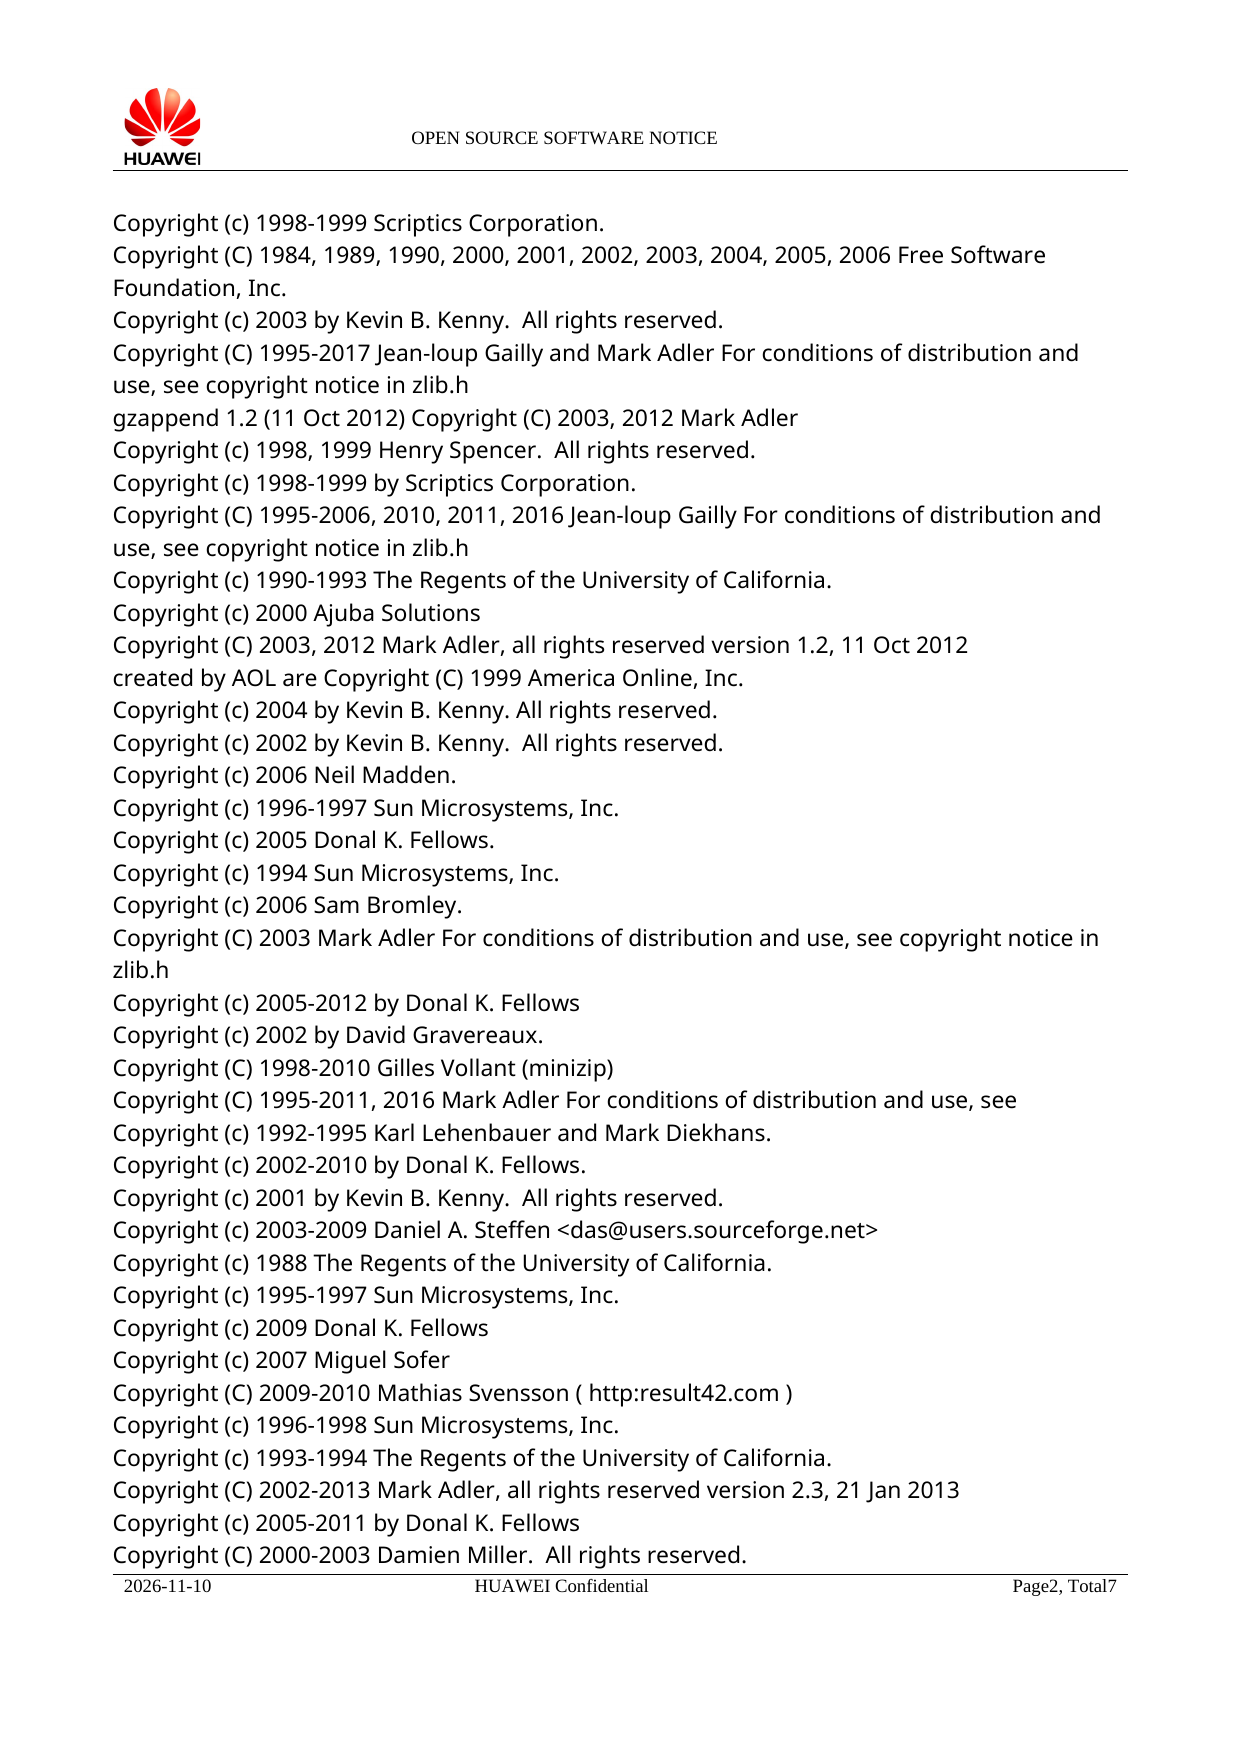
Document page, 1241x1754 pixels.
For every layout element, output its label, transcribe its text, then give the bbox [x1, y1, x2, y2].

picture [124, 88, 201, 165]
